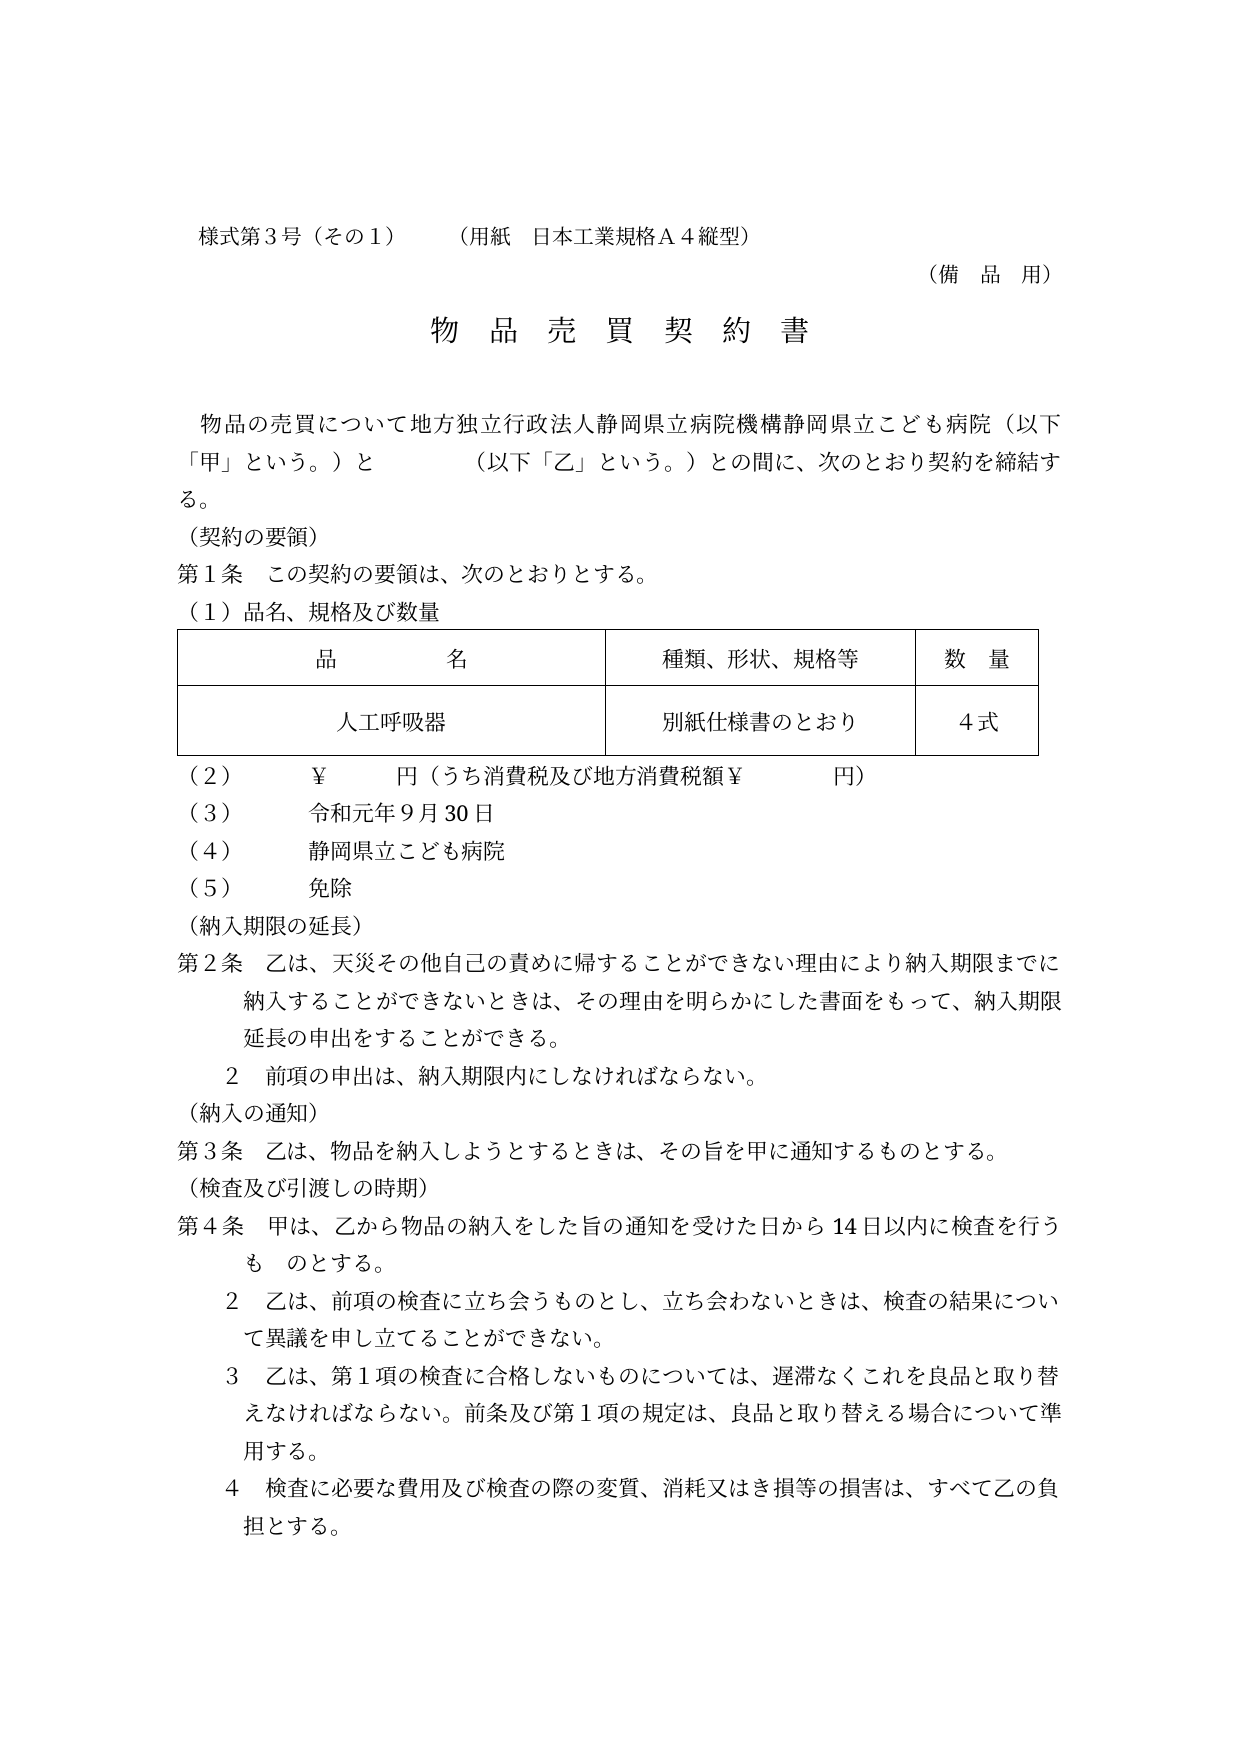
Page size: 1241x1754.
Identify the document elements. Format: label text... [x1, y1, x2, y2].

text （備 品 用） [177, 254, 1063, 292]
text ４ 検査に必要な費用及び検査の際の変質、消耗又はき損等の損害は、すべて乙の負担とする。 [221, 1468, 1063, 1543]
text （４） 静岡県立こども病院 [177, 831, 1063, 868]
table_cell ４式 [916, 686, 1038, 755]
text ２ 前項の申出は、納入期限内にしなければならない。 [177, 1056, 1063, 1093]
text （３） 令和元年９月30日 [177, 793, 1063, 831]
text 第４条 甲は、乙から物品の納入をした旨の通知を受けた日から14日以内に検査を行うも のとする。 [177, 1206, 1063, 1281]
text （２） ￥ 円（うち消費税及び地方消費税額￥ 円） [177, 756, 1063, 793]
table_cell 別紙仕様書のとおり [606, 686, 915, 755]
table_header 数 量 [916, 630, 1038, 685]
text 物 品 売 買 契 約 書 [177, 292, 1063, 367]
text （納入の通知） [177, 1093, 1063, 1131]
table_header 種類、形状、規格等 [606, 630, 915, 685]
table_header 品 名 [178, 630, 605, 685]
text 様式第３号（その１） （用紙 日本工業規格Ａ４縦型） [177, 217, 1063, 254]
text 第２条 乙は、天災その他自己の責めに帰することができない理由により納入期限までに納入することができないときは、その理由を明らかにした書面をもって、納入期限延長の申出をすることができる。 [177, 943, 1063, 1056]
text （１）品名、規格及び数量 [177, 592, 1063, 629]
text （検査及び引渡しの時期） [177, 1168, 1063, 1206]
text （５） 免除 [177, 868, 1063, 906]
text 第１条 この契約の要領は、次のとおりとする。 [177, 554, 1063, 592]
text 第３条 乙は、物品を納入しようとするときは、その旨を甲に通知するものとする。 [177, 1131, 1063, 1168]
text ２ 乙は、前項の検査に立ち会うものとし、立ち会わないときは、検査の結果について異議を申し立てることができない。 [221, 1281, 1063, 1356]
text （契約の要領） [177, 517, 1063, 554]
text 物品の売買について地方独立行政法人静岡県立病院機構静岡県立こども病院（以下「甲」という。）と （以下「乙」という。）との間に、次のとおり契約を締結する。 [177, 404, 1063, 517]
text ３ 乙は、第１項の検査に合格しないものについては、遅滞なくこれを良品と取り替えなければならない。前条及び第１項の規定は、良品と取り替える場合について準用する。 [221, 1356, 1063, 1468]
text （納入期限の延長） [177, 906, 1063, 943]
table_cell 人工呼吸器 [178, 686, 605, 755]
